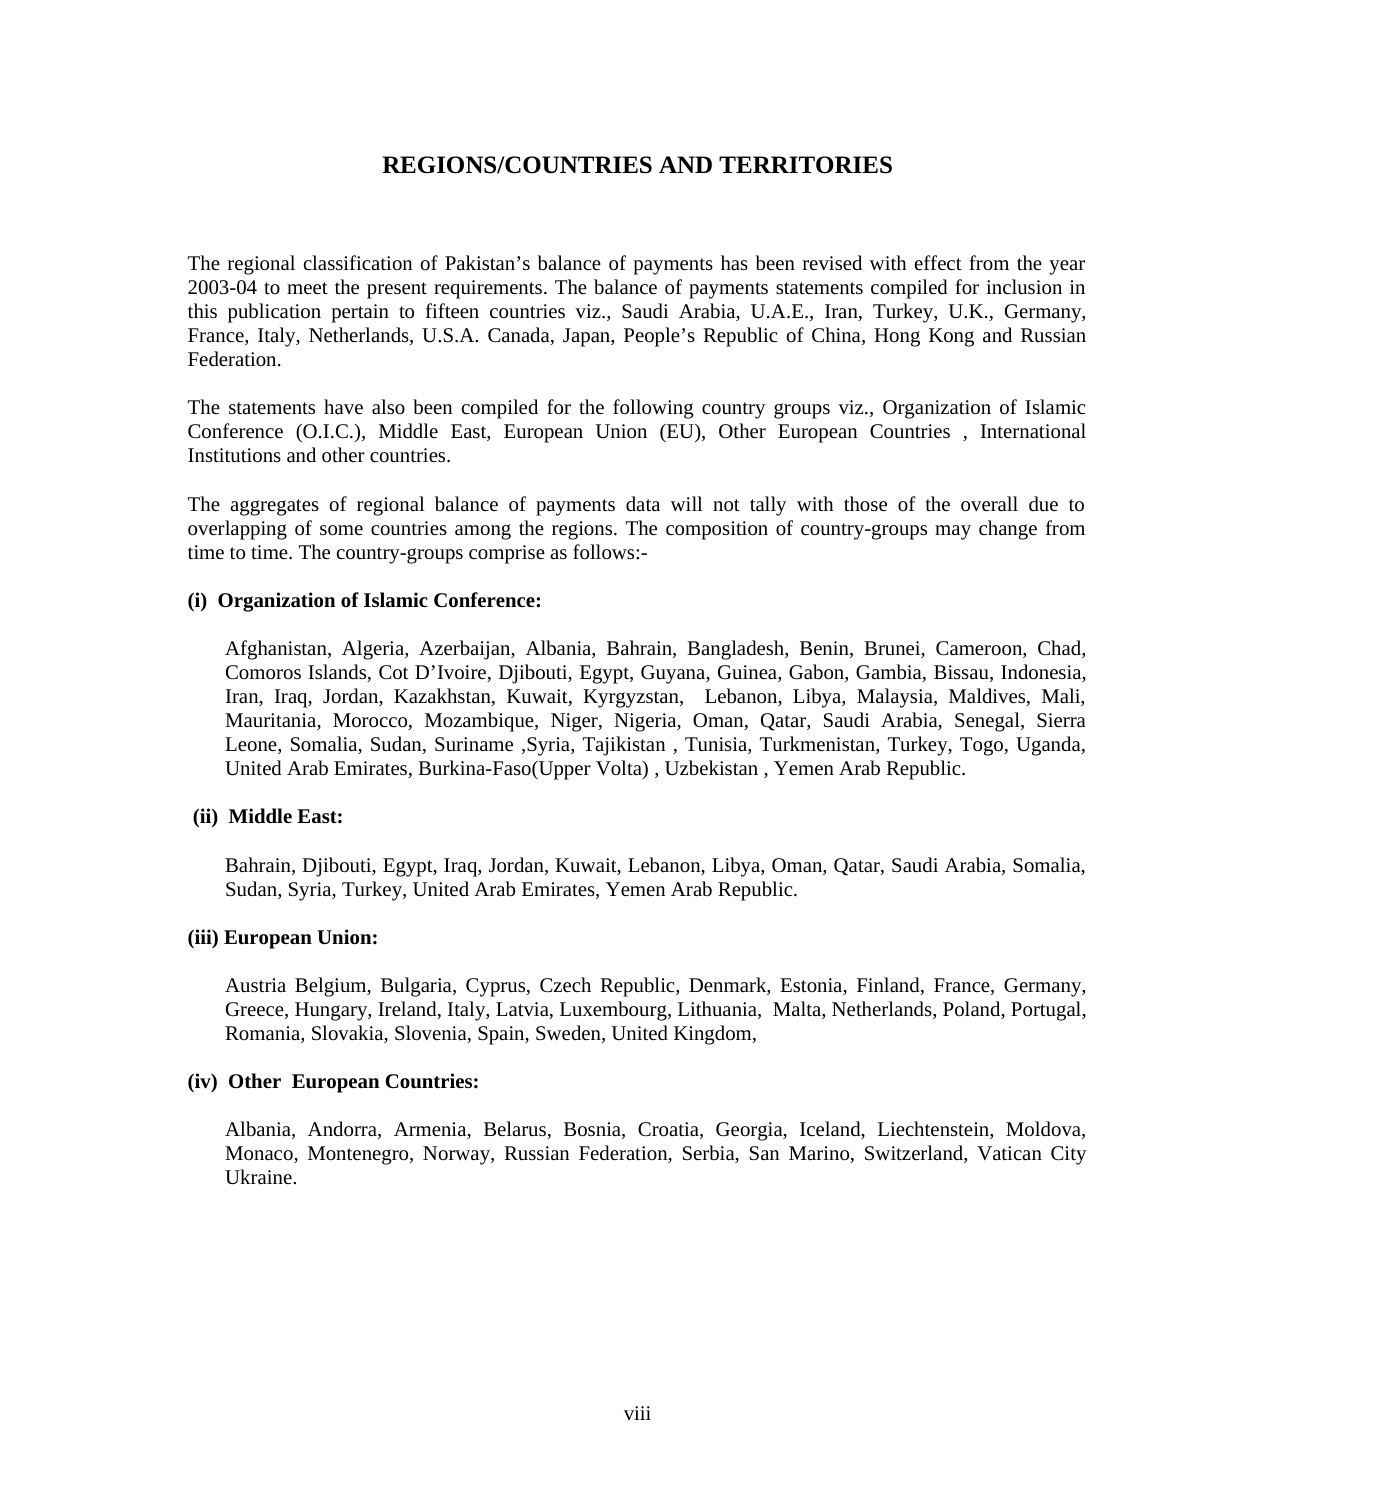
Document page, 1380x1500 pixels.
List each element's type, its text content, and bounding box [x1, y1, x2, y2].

text Afghanistan, Algeria, Azerbaijan, Albania, Bahrain, Bangladesh, Benin, Brunei, Cameroon, Chad, Comoros Islands, Cot D’Ivoire, Djibouti, Egypt, Guyana, Guinea, Gabon, Gambia, Bissau, Indonesia, Iran, Iraq, Jordan, Kazakhstan, Kuwait, Kyrgyzstan, Lebanon, Libya, Malaysia, Maldives, Mali, Mauritania, Morocco, Mozambique, Niger, Nigeria, Oman, Qatar, Saudi Arabia, Senegal, Sierra Leone, Somalia, Sudan, Suriname ,Syria, Tajikistan , Tunisia, Turkmenistan, Turkey, Togo, Uganda, United Arab Emirates, Burkina-Faso(Upper Volta) , Uzbekistan , Yemen Arab Republic. [225, 636, 1087, 780]
text The statements have also been compiled for the following country groups viz., Organization of Islamic Conference (O.I.C.), Middle East, European Union (EU), Other European Countries , International Institutions and other countries. [187, 395, 1087, 467]
text Austria Belgium, Bulgaria, Cyprus, Czech Republic, Denmark, Estonia, Finland, France, Germany, Greece, Hungary, Ireland, Italy, Latvia, Luxembourg, Lithuania, Malta, Netherlands, Poland, Portugal, Romania, Slovakia, Slovenia, Spain, Sweden, United Kingdom, [225, 973, 1087, 1045]
text (iii) European Union: [187, 925, 1087, 949]
text (iv) Other European Countries: [187, 1069, 1087, 1093]
text The regional classification of Pakistan’s balance of payments has been revised with effect from the year 2003-04 to meet the present requirements. The balance of payments statements compiled for inclusion in this publication pertain to fifteen countries viz., , U.A.E., , , , , , , , U.S.A. Canada, , People’s Republic of , Hong Kong and . [187, 251, 1087, 371]
text Albania, Andorra, Armenia, Belarus, Bosnia, Croatia, Georgia, Iceland, Liechtenstein, Moldova, Monaco, Montenegro, Norway, Russian Federation, Serbia, San Marino, Switzerland, Vatican City Ukraine. [225, 1117, 1087, 1189]
text (i) Organization of Islamic Conference: [187, 588, 1087, 612]
text (ii) Middle East: [187, 804, 1087, 828]
text The aggregates of regional balance of payments data will not tally with those of the overall due to overlapping of some countries among the regions. The composition of country-groups may change from time to time. The country-groups comprise as follows:- [187, 492, 1087, 564]
text Bahrain, Djibouti, Egypt, Iraq, Jordan, Kuwait, Lebanon, Libya, Oman, Qatar, Saudi Arabia, Somalia, Sudan, Syria, Turkey, United Arab Emirates, Yemen Arab Republic. [225, 852, 1087, 901]
text REGIONS/COUNTRIES AND TERRITORIES [187, 150, 1087, 179]
